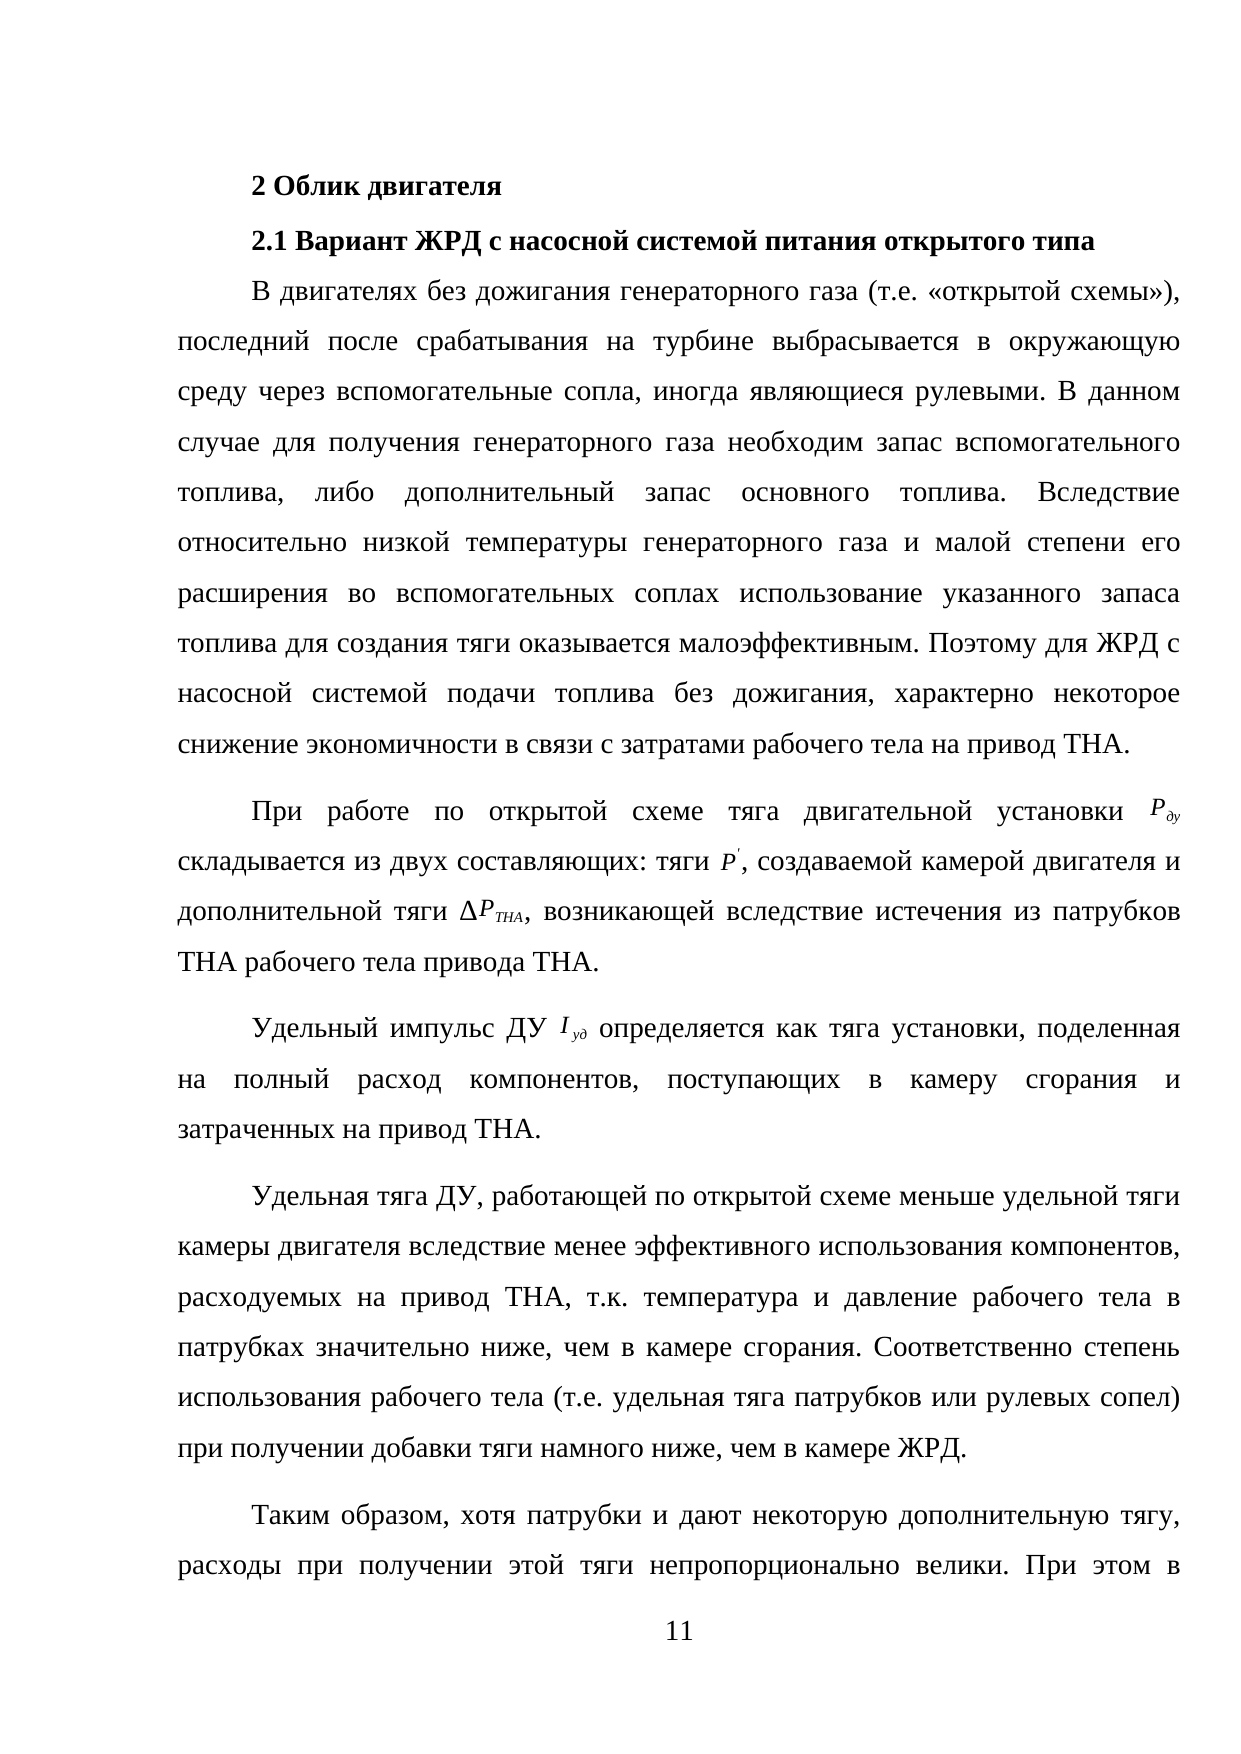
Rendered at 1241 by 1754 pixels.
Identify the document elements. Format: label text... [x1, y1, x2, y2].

text В двигателях без дожигания генераторного газа (т.е. «открытой схемы»), последний после срабатывания на турбине выбрасывается в окружающую среду через вспомогательные сопла, иногда являющиеся рулевыми. В данном случае для получения генераторного газа необходим запас вспомогательного топлива, либо дополнительный запас основного топлива. Вследствие относительно низкой температуры генераторного газа и малой степени его расширения во вспомогательных соплах использование указанного запаса топлива для создания тяги оказывается малоэффективным. Поэтому для ЖРД с насосной системой подачи топлива без дожигания, характерно некоторое снижение экономичности в связи с затратами рабочего тела на привод ТНА. [177, 273, 1181, 759]
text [177, 1497, 1181, 1581]
subtitle 2.1 Вариант ЖРД с насосной системой питания открытого типа [177, 223, 1181, 256]
text При работе по открытой схеме тяга двигательной установки складывается из двух составляющих: тяги , создаваемой камерой двигателя и дополнительной тяги ∆, возникающей вследствие истечения из патрубков ТНА рабочего тела привода ТНА. [177, 793, 1181, 977]
text Удельная тяга ДУ, работающей по открытой схеме меньше удельной тяги камеры двигателя вследствие менее эффективного использования компонентов, расходуемых на привод ТНА, т.к. температура и давление рабочего тела в патрубках значительно ниже, чем в камере сгорания. Соответственно степень использования рабочего тела (т.е. удельная тяга патрубков или рулевых сопел) при получении добавки тяги намного ниже, чем в камере ЖРД. [177, 1178, 1181, 1463]
subtitle 2 Облик двигателя [177, 168, 1181, 202]
text Удельный импульс ДУ определяется как тяга установки, поделенная на полный расход компонентов, поступающих в камеру сгорания и затраченных на привод ТНА. [177, 1011, 1181, 1145]
